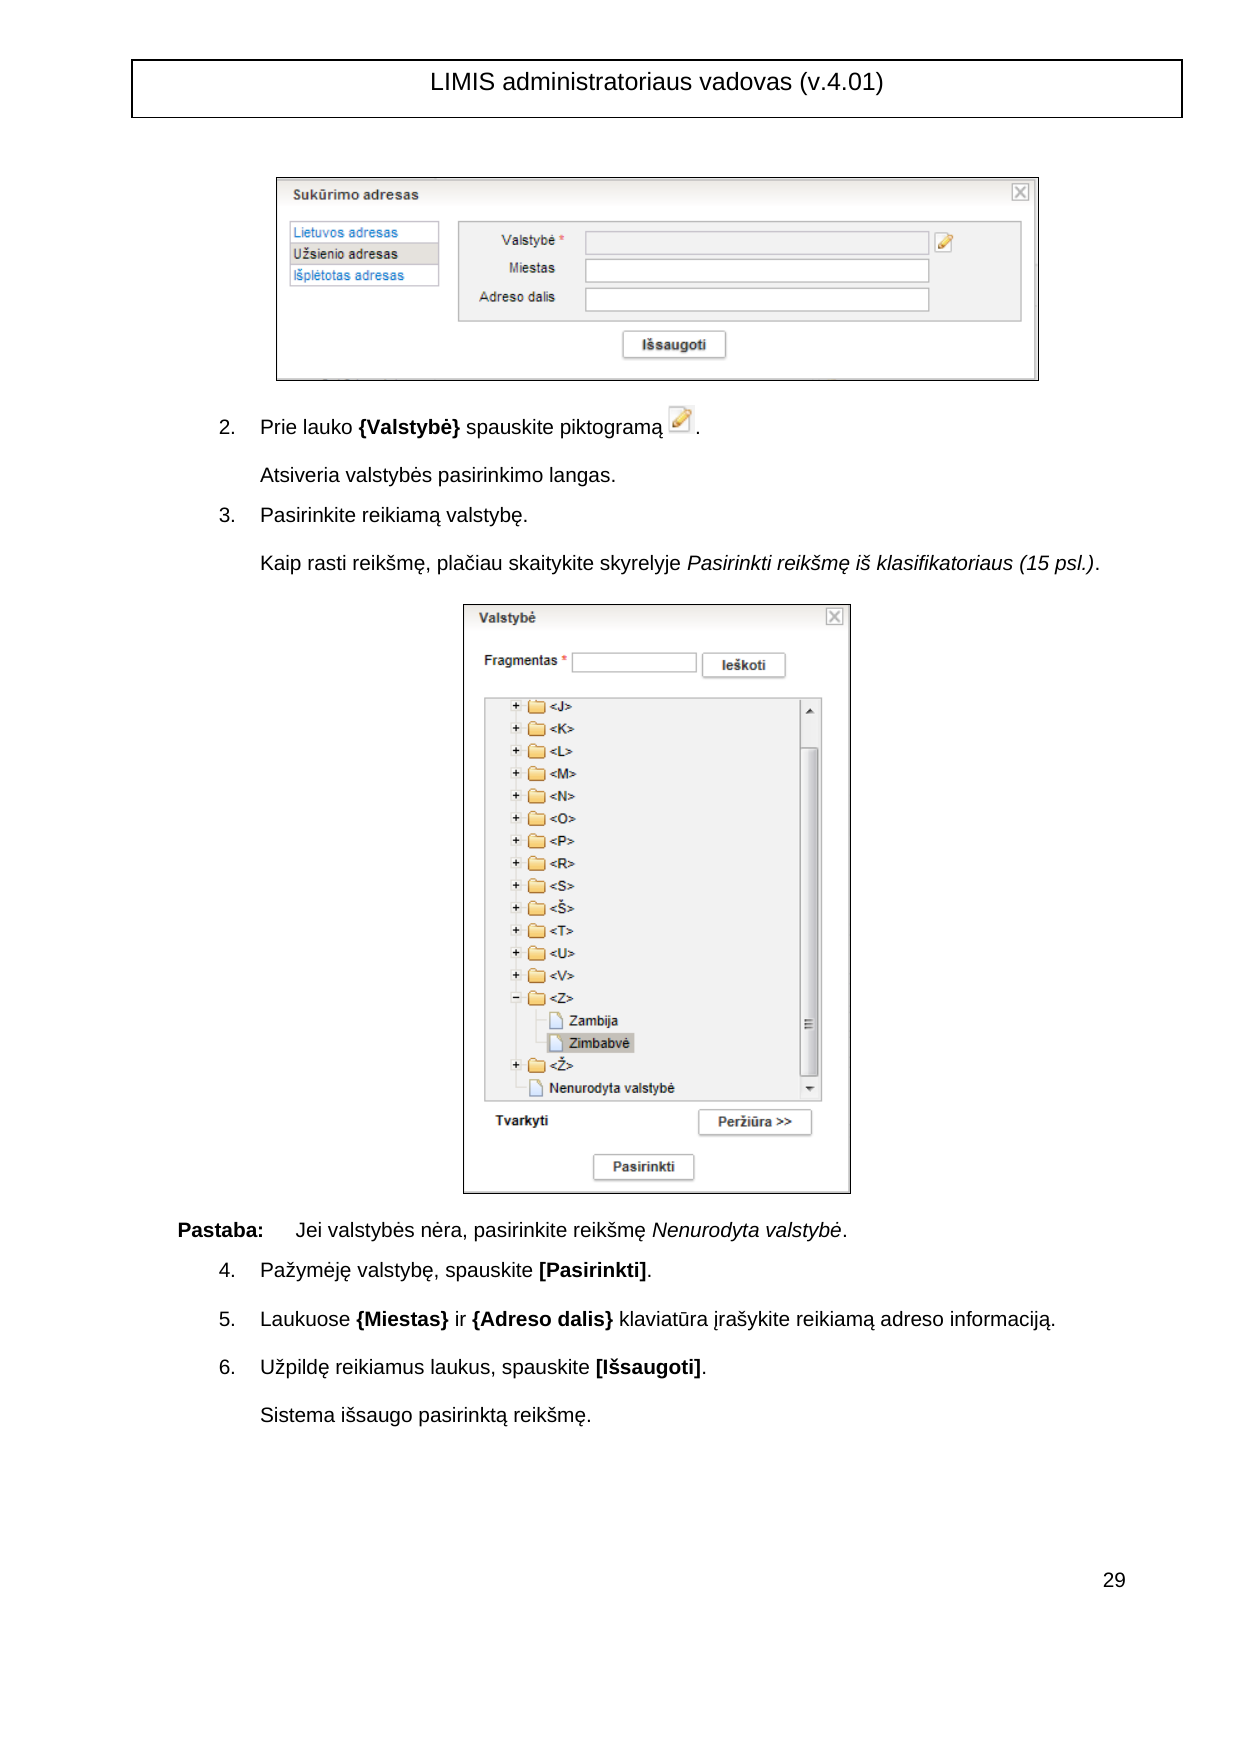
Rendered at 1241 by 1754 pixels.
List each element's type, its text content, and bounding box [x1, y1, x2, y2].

text Pažymėję valstybę, spauskite [Pasirinkti]. [218, 1258, 1137, 1282]
picture [464, 605, 850, 1193]
text Kaip rasti reikšmę, plačiau skaitykite skyrelyje Pasirinkti reikšmę iš klasifikatoriaus (10 psl.). [260, 551, 1137, 575]
text Užpildę reikiamus laukus, spauskite [Išsaugoti]. [218, 1355, 1137, 1379]
picture [668, 405, 695, 434]
text Laukuose {Miestas} ir {Adreso dalis} klaviatūra įrašykite reikiamą adreso informaciją. [218, 1306, 1137, 1330]
list Prie lauko {Valstybė} spauskite piktogramą . [218, 405, 1137, 438]
text Atsiveria valstybės pasirinkimo langas. [260, 463, 1137, 487]
text Pasirinkite reikiamą valstybę. [218, 503, 1137, 527]
picture [277, 178, 1038, 380]
text Jei valstybės nėra, pasirinkite reikšmę Nenurodyta valstybė. [177, 1218, 1137, 1242]
text Sistema išsaugo pasirinktą reikšmę. [260, 1403, 1137, 1427]
